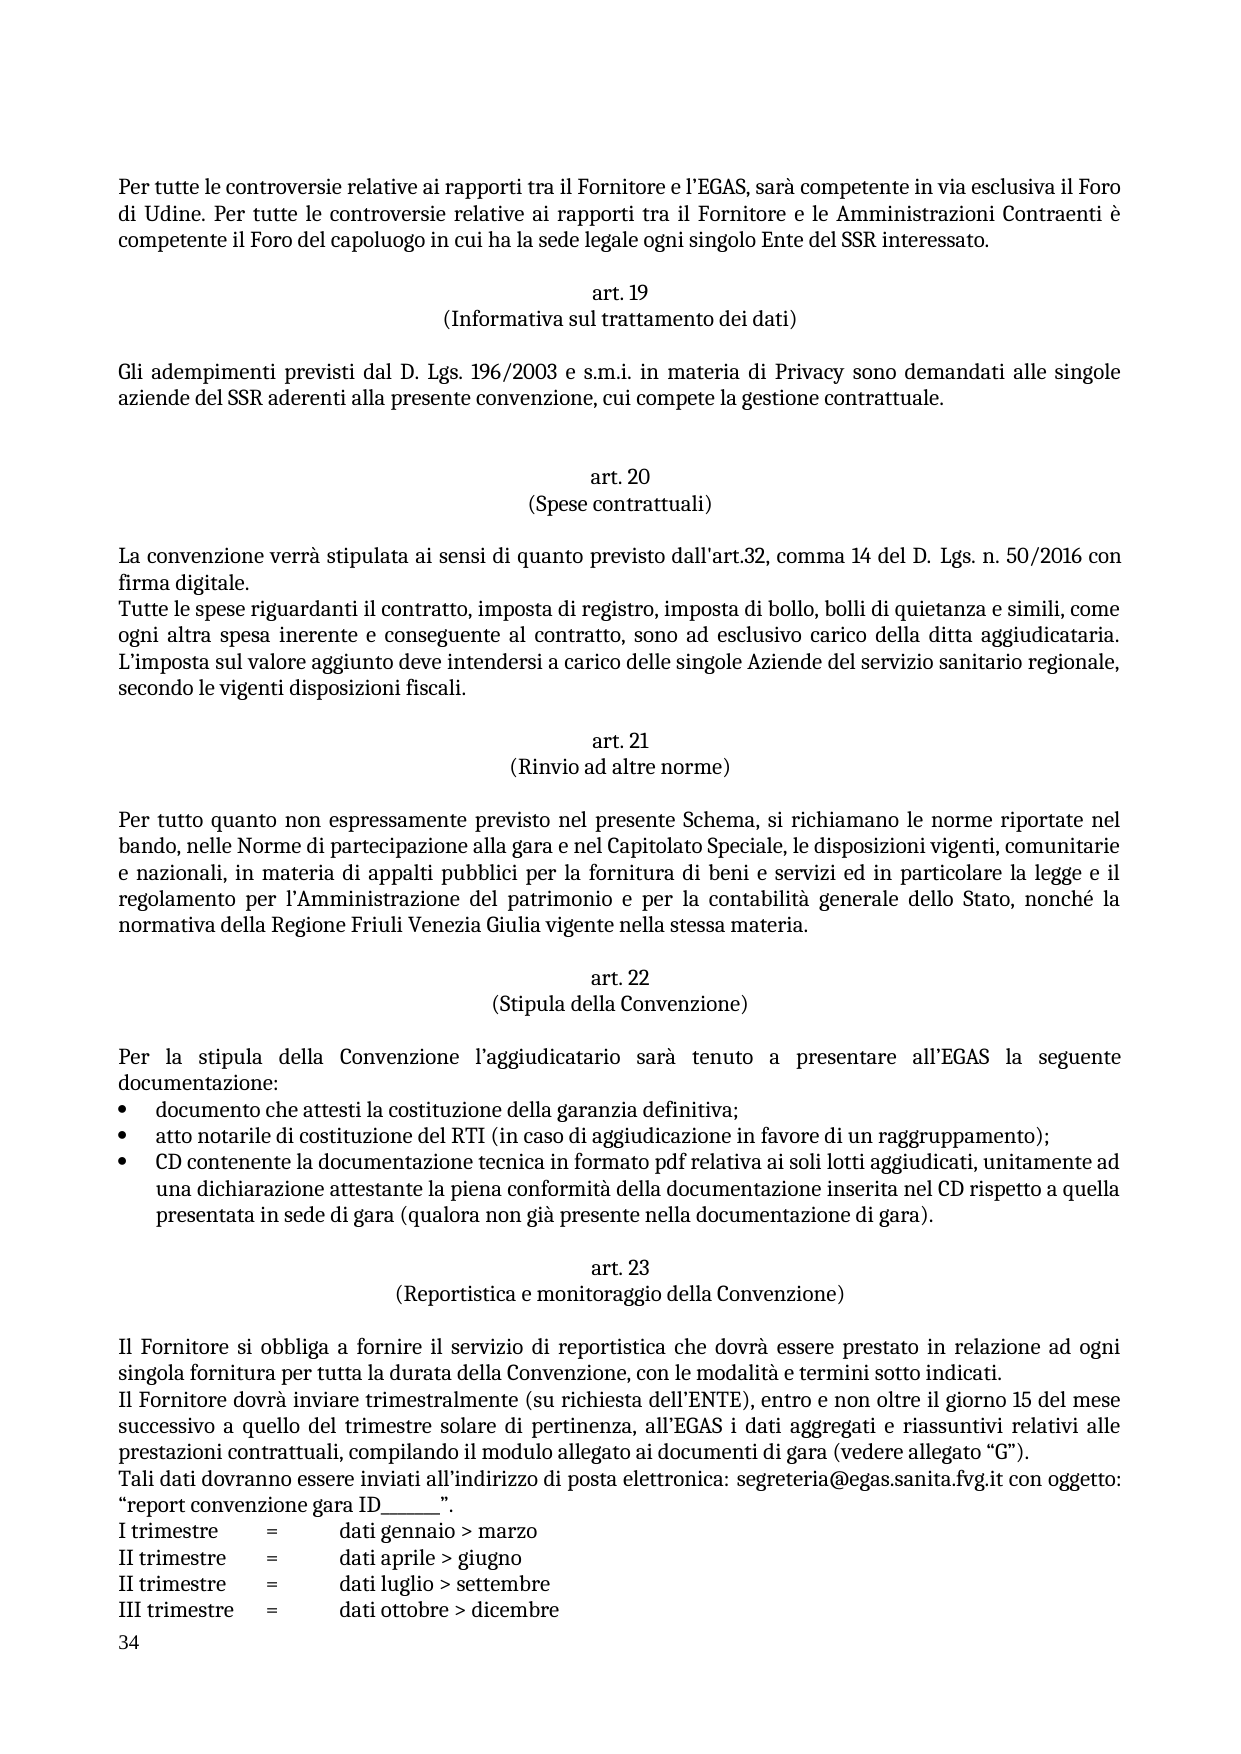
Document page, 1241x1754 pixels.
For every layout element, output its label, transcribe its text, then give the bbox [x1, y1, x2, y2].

text II trimestre = dati aprile > giugno [118, 1544, 1122, 1571]
text La convenzione verrà stipulata ai sensi di quanto previsto dall'art.32, comma 14 del D. Lgs. n. 50/2016 con firma digitale. [118, 543, 1122, 596]
list atto notarile di costituzione del RTI (in caso di aggiudicazione in favore di un raggruppamento); [118, 1123, 1122, 1149]
text (Stipula della Convenzione) [118, 991, 1122, 1017]
text Il Fornitore si obbliga a fornire il servizio di reportistica che dovrà essere prestato in relazione ad ogni singola fornitura per tutta la durata della Convenzione, con le modalità e termini sotto indicati. [118, 1334, 1122, 1386]
text art. 19 [118, 279, 1122, 306]
text art. 22 [118, 965, 1122, 991]
text art. 20 [118, 464, 1122, 490]
text Gli adempimenti previsti dal D. Lgs. 196/2003 e s.m.i. in materia di Privacy sono demandati alle singole aziende del SSR aderenti alla presente convenzione, cui compete la gestione contrattuale. [118, 358, 1122, 411]
list documento che attesti la costituzione della garanzia definitiva; [118, 1096, 1122, 1123]
text Per tutte le controversie relative ai rapporti tra il Fornitore e l’EGAS, sarà competente in via esclusiva il Foro di Udine. Per tutte le controversie relative ai rapporti tra il Fornitore e le Amministrazioni Contraenti è competente il Foro del capoluogo in cui ha la sede legale ogni singolo Ente del SSR interessato. [118, 174, 1122, 253]
text (Rinvio ad altre norme) [118, 754, 1122, 780]
text Per tutto quanto non espressamente previsto nel presente Schema, si richiamano le norme riportate nel bando, nelle Norme di partecipazione alla gara e nel Capitolato Speciale, le disposizioni vigenti, comunitarie e nazionali, in materia di appalti pubblici per la fornitura di beni e servizi ed in particolare la legge e il regolamento per l’Amministrazione del patrimonio e per la contabilità generale dello Stato, nonché la normativa della Regione Friuli Venezia Giulia vigente nella stessa materia. [118, 807, 1122, 938]
list CD contenente la documentazione tecnica in formato pdf relativa ai soli lotti aggiudicati, unitamente ad una dichiarazione attestante la piena conformità della documentazione inserita nel CD rispetto a quella presentata in sede di gara (qualora non già presente nella documentazione di gara). [118, 1149, 1122, 1228]
text Tutte le spese riguardanti il contratto, imposta di registro, imposta di bollo, bolli di quietanza e simili, come ogni altra spesa inerente e conseguente al contratto, sono ad esclusivo carico della ditta aggiudicataria. L’imposta sul valore aggiunto deve intendersi a carico delle singole Aziende del servizio sanitario regionale, secondo le vigenti disposizioni fiscali. [118, 596, 1122, 701]
text I trimestre = dati gennaio > marzo [118, 1518, 1122, 1544]
text Per la stipula della Convenzione l’aggiudicatario sarà tenuto a presentare all’EGAS la seguente documentazione: [118, 1044, 1122, 1096]
text art. 23 [118, 1254, 1122, 1281]
text (Spese contrattuali) [118, 490, 1122, 517]
text (Informativa sul trattamento dei dati) [118, 306, 1122, 332]
text (Reportistica e monitoraggio della Convenzione) [118, 1281, 1122, 1307]
text III trimestre = dati ottobre > dicembre [118, 1597, 1122, 1623]
text art. 21 [118, 727, 1122, 754]
text Il Fornitore dovrà inviare trimestralmente (su richiesta dell’ENTE), entro e non oltre il giorno 15 del mese successivo a quello del trimestre solare di pertinenza, all’EGAS i dati aggregati e riassuntivi relativi alle prestazioni contrattuali, compilando il modulo allegato ai documenti di gara (vedere allegato “G”). [118, 1386, 1122, 1465]
text II trimestre = dati luglio > settembre [118, 1571, 1122, 1597]
text Tali dati dovranno essere inviati all’indirizzo di posta elettronica: segreteria@egas.sanita.fvg.it con oggetto: “report convenzione gara ID_______”. [118, 1465, 1122, 1518]
